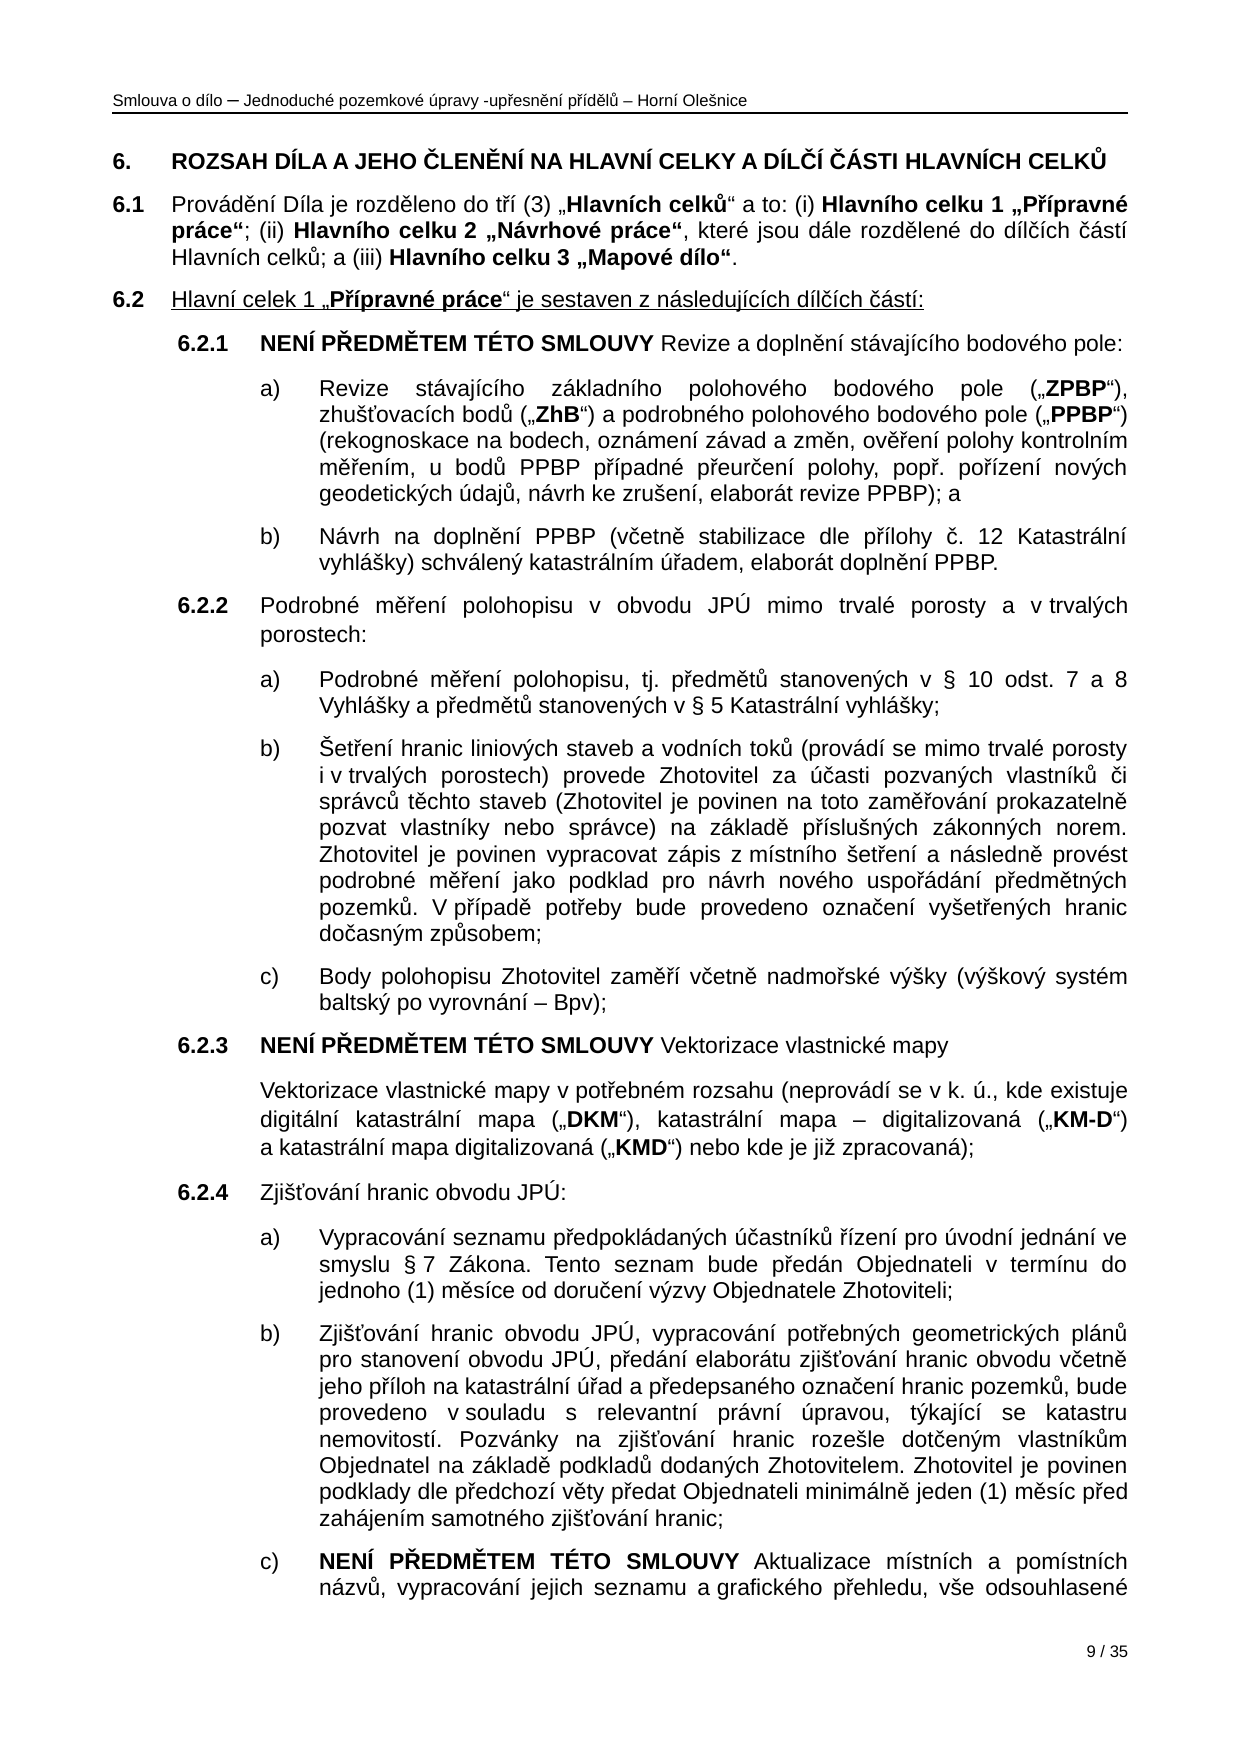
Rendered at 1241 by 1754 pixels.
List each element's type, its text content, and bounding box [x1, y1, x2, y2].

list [260, 1548, 1128, 1600]
text Zjišťování hranic obvodu JPÚ: [177, 1179, 1128, 1206]
list Zjišťování hranic obvodu JPÚ, vypracování potřebných geometrických plánů pro stanovení obvodu JPÚ, předání elaborátu zjišťování hranic obvodu včetně jeho příloh na katastrální úřad a předepsaného označení hranic pozemků, bude provedeno v souladu s relevantní právní úpravou, týkající se katastru nemovitostí. Pozvánky na zjišťování hranic rozešle dotčeným vlastníkům Objednatel na základě podkladů dodaných Zhotovitelem. Zhotovitel je povinen podklady dle předchozí věty předat Objednateli minimálně jeden (1) měsíc před zahájením samotného zjišťování hranic; [260, 1320, 1128, 1531]
text NENÍ PŘEDMĚTEM TÉTO SMLOUVY Revize a doplnění stávajícího bodového pole: [177, 329, 1128, 356]
list Vypracování seznamu předpokládaných účastníků řízení pro úvodní jednání ve smyslu § 7 Zákona. Tento seznam bude předán Objednateli v termínu do jednoho (1) měsíce od doručení výzvy Objednatele Zhotoviteli; [260, 1224, 1128, 1303]
list Revize stávajícího základního polohového bodového pole („ZPBP“), zhušťovacích bodů („ZhB“) a podrobného polohového bodového pole („PPBP“) (rekognoskace na bodech, oznámení závad a změn, ověření polohy kontrolním měřením, u bodů PPBP případné přeurčení polohy, popř. pořízení nových geodetických údajů, návrh ke zrušení, elaborát revize PPBP); a [260, 374, 1128, 506]
text Hlavní celek 1 „Přípravné práce“ je sestaven z následujících dílčích částí: [112, 286, 1128, 313]
list Podrobné měření polohopisu, tj. předmětů stanovených v § 10 odst. 7 a 8 Vyhlášky a předmětů stanovených v § 5 Katastrální vyhlášky; [260, 666, 1128, 719]
list Šetření hranic liniových staveb a vodních toků (provádí se mimo trvalé porosty i v trvalých porostech) provede Zhotovitel za účasti pozvaných vlastníků či správců těchto staveb (Zhotovitel je povinen na toto zaměřování prokazatelně pozvat vlastníky nebo správce) na základě příslušných zákonných norem. Zhotovitel je povinen vypracovat zápis z místního šetření a následně provést podrobné měření jako podklad pro návrh nového uspořádání předmětných pozemků. V případě potřeby bude provedeno označení vyšetřených hranic dočasným způsobem; [260, 735, 1128, 946]
text Podrobné měření polohopisu v obvodu JPÚ mimo trvalé porosty a v trvalých porostech: [177, 592, 1128, 647]
text NENÍ PŘEDMĚTEM TÉTO SMLOUVY Vektorizace vlastnické mapy [177, 1032, 1128, 1058]
text Provádění Díla je rozděleno do tří (3) „Hlavních celků“ a to: (i) Hlavního celku 1 „Přípravné práce“; (ii) Hlavního celku 2 „Návrhové práce“, které jsou dále rozdělené do dílčích částí Hlavních celků; a (iii) Hlavního celku 3 „Mapové dílo“. [112, 191, 1128, 270]
list Vektorizace vlastnické mapy v potřebném rozsahu (neprovádí se v k. ú., kde existuje digitální katastrální mapa („DKM“), katastrální mapa – digitalizovaná („KM-D“) a katastrální mapa digitalizovaná („KMD“) nebo kde je již zpracovaná); [260, 1077, 1128, 1161]
list Návrh na doplnění PPBP (včetně stabilizace dle přílohy č. 12 Katastrální vyhlášky) schválený katastrálním úřadem, elaborát doplnění PPBP. [260, 523, 1128, 576]
list Body polohopisu Zhotovitel zaměří včetně nadmořské výšky (výškový systém baltský po vyrovnání – Bpv); [260, 963, 1128, 1016]
text Rozsah díla a jeho členění na hlavní celky a dílčí části Hlavních celků [112, 148, 1128, 174]
